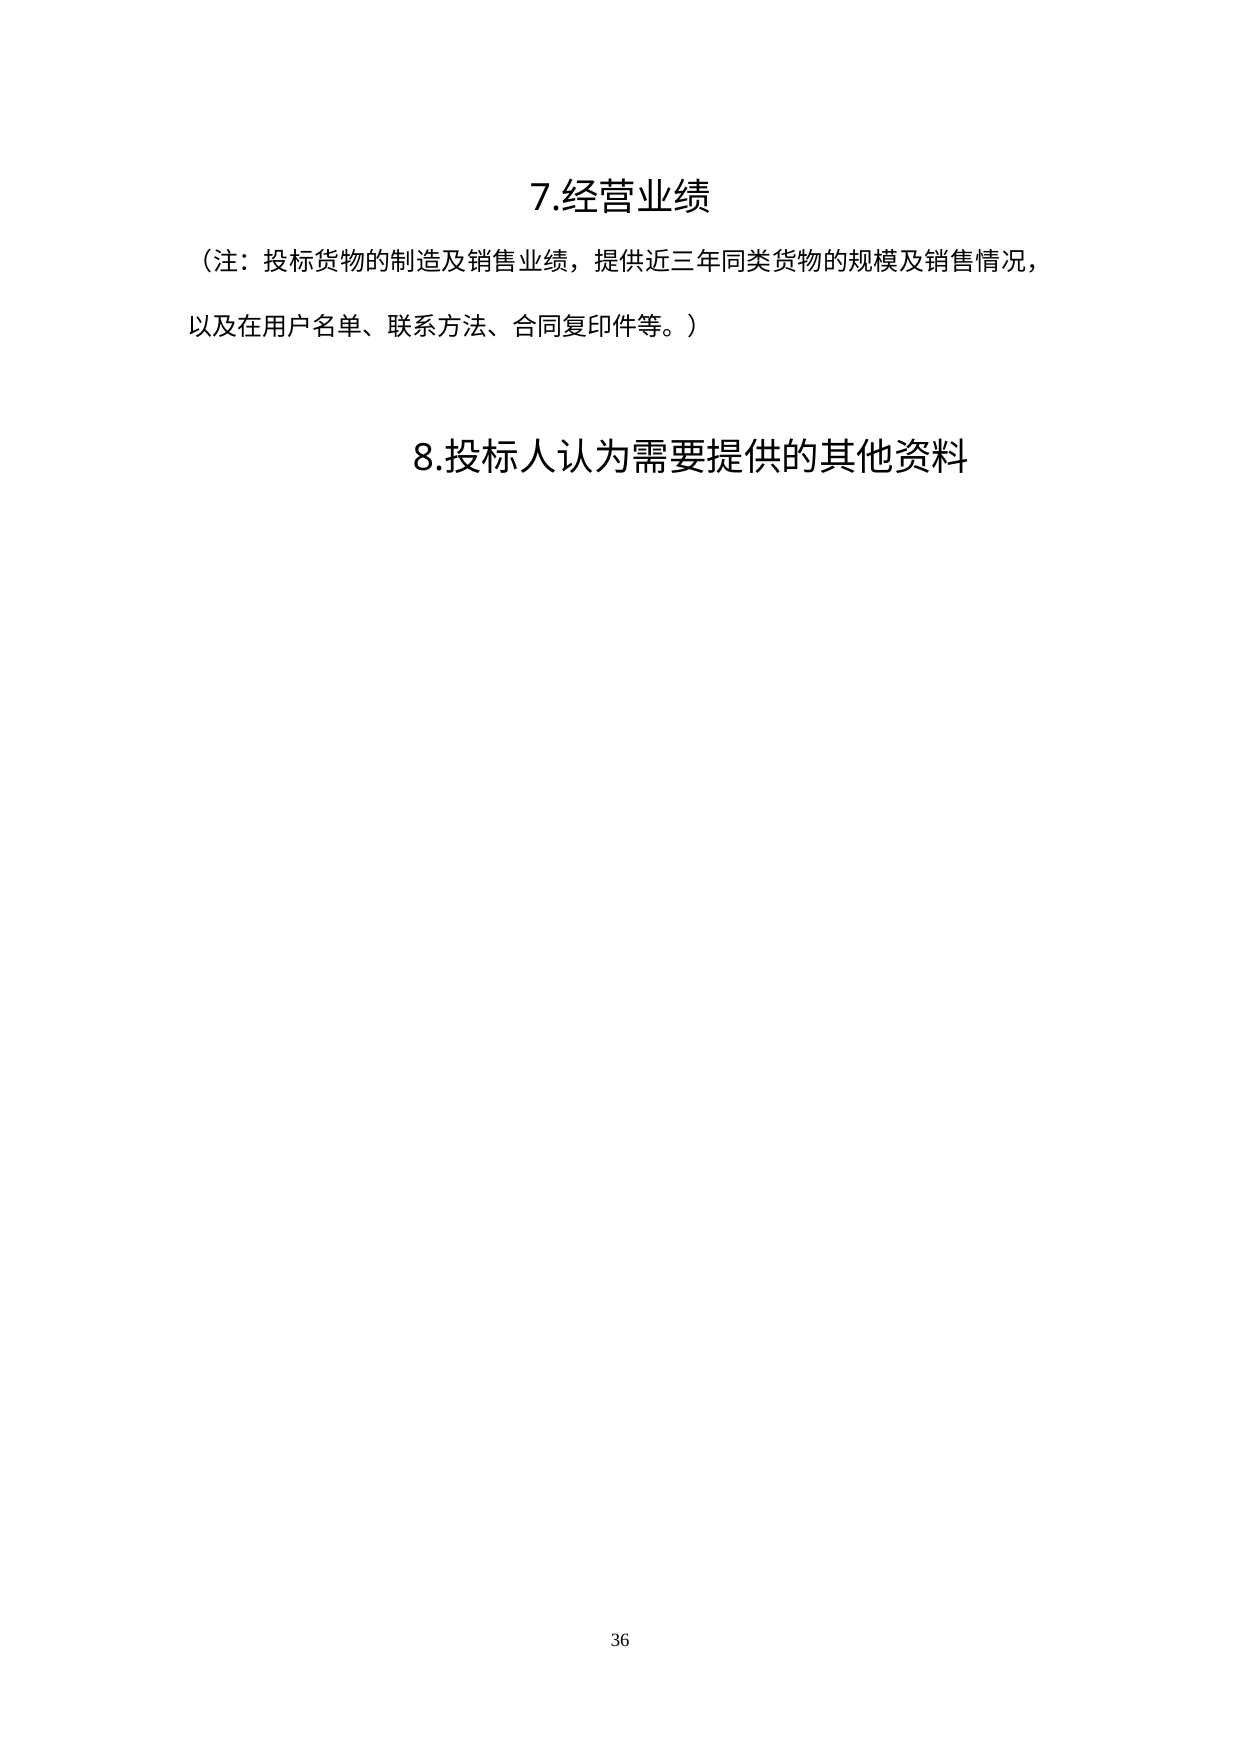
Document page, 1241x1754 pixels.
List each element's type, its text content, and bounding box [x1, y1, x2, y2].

text 8.投标人认为需要提供的其他资料 [187, 422, 1053, 487]
text （注：投标货物的制造及销售业绩，提供近三年同类货物的规模及销售情况，以及在用户名单、联系方法、合同复印件等。） [187, 227, 1053, 357]
text 7.经营业绩 [187, 162, 1053, 227]
